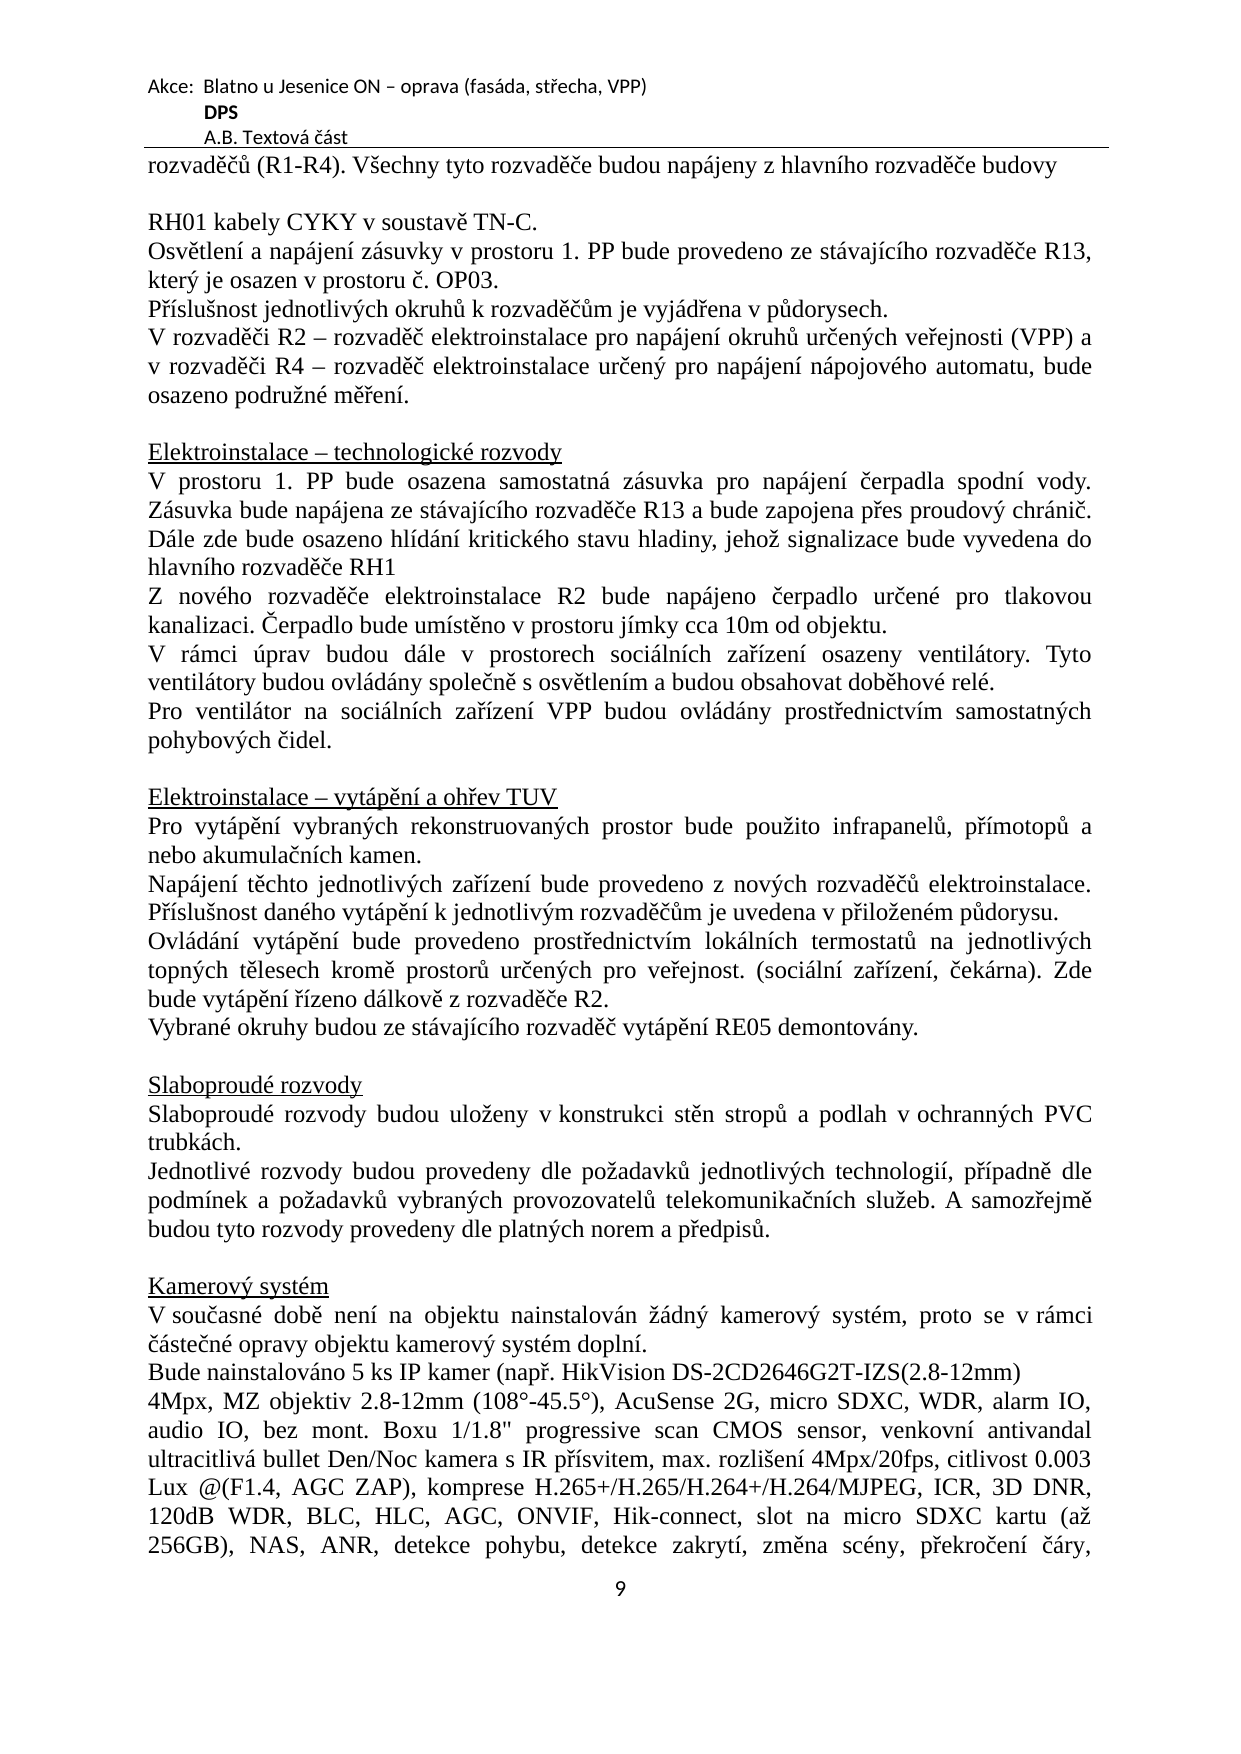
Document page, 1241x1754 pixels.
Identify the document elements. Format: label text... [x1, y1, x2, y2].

text Ovládání vytápění bude provedeno prostřednictvím lokálních termostatů na jednotlivých topných tělesech kromě prostorů určených pro veřejnost. (sociální zařízení, čekárna). Zde bude vytápění řízeno dálkově z rozvaděče R2. [148, 926, 1093, 1012]
text Napájení těchto jednotlivých zařízení bude provedeno z nových rozvaděčů elektroinstalace. Příslušnost daného vytápění k jednotlivým rozvaděčům je uvedena v přiloženém půdorysu. [148, 869, 1093, 926]
text Osvětlení a napájení zásuvky v prostoru 1. PP bude provedeno ze stávajícího rozvaděče R13, který je osazen v prostoru č. OP03. [148, 236, 1093, 294]
text Z nového rozvaděče elektroinstalace R2 bude napájeno čerpadlo určené pro tlakovou kanalizaci. Čerpadlo bude umístěno v prostoru jímky cca 10m od objektu. [148, 581, 1093, 639]
text Slaboproudé rozvody [148, 1070, 1093, 1099]
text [148, 150, 1093, 179]
text RH01 kabely CYKY v soustavě TN-C. [148, 207, 1093, 236]
text Slaboproudé rozvody budou uloženy v konstrukci stěn stropů a podlah v ochranných PVC trubkách. [148, 1099, 1093, 1156]
text Jednotlivé rozvody budou provedeny dle požadavků jednotlivých technologií, případně dle podmínek a požadavků vybraných provozovatelů telekomunikačních služeb. A samozřejmě budou tyto rozvody provedeny dle platných norem a předpisů. [148, 1156, 1093, 1242]
text Vybrané okruhy budou ze stávajícího rozvaděč vytápění RE05 demontovány. [148, 1012, 1093, 1041]
text V současné době není na objektu nainstalován žádný kamerový systém, proto se v rámci částečné opravy objektu kamerový systém doplní. [148, 1300, 1093, 1357]
text Pro vytápění vybraných rekonstruovaných prostor bude použito infrapanelů, přímotopů a nebo akumulačních kamen. [148, 811, 1093, 869]
text V rámci úprav budou dále v prostorech sociálních zařízení osazeny ventilátory. Tyto ventilátory budou ovládány společně s osvětlením a budou obsahovat doběhové relé. [148, 639, 1093, 696]
list Elektroinstalace – technologické rozvody [148, 437, 1093, 466]
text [148, 1386, 1093, 1559]
text V rozvaděči R2 – rozvaděč elektroinstalace pro napájení okruhů určených veřejnosti (VPP) a v rozvaděči R4 – rozvaděč elektroinstalace určený pro napájení nápojového automatu, bude osazeno podružné měření. [148, 322, 1093, 409]
text Pro ventilátor na sociálních zařízení VPP budou ovládány prostřednictvím samostatných pohybových čidel. [148, 696, 1093, 754]
text Příslušnost jednotlivých okruhů k rozvaděčům je vyjádřena v půdorysech. [148, 294, 1093, 322]
text Kamerový systém [148, 1271, 1093, 1300]
text V prostoru 1. PP bude osazena samostatná zásuvka pro napájení čerpadla spodní vody. Zásuvka bude napájena ze stávajícího rozvaděče R13 a bude zapojena přes proudový chránič. Dále zde bude osazeno hlídání kritického stavu hladiny, jehož signalizace bude vyvedena do hlavního rozvaděče RH1 [148, 466, 1093, 581]
text Bude nainstalováno 5 ks IP kamer (např. HikVision DS-2CD2646G2T-IZS(2.8-12mm) [148, 1357, 1093, 1386]
text Elektroinstalace – vytápění a ohřev TUV [148, 782, 1093, 811]
